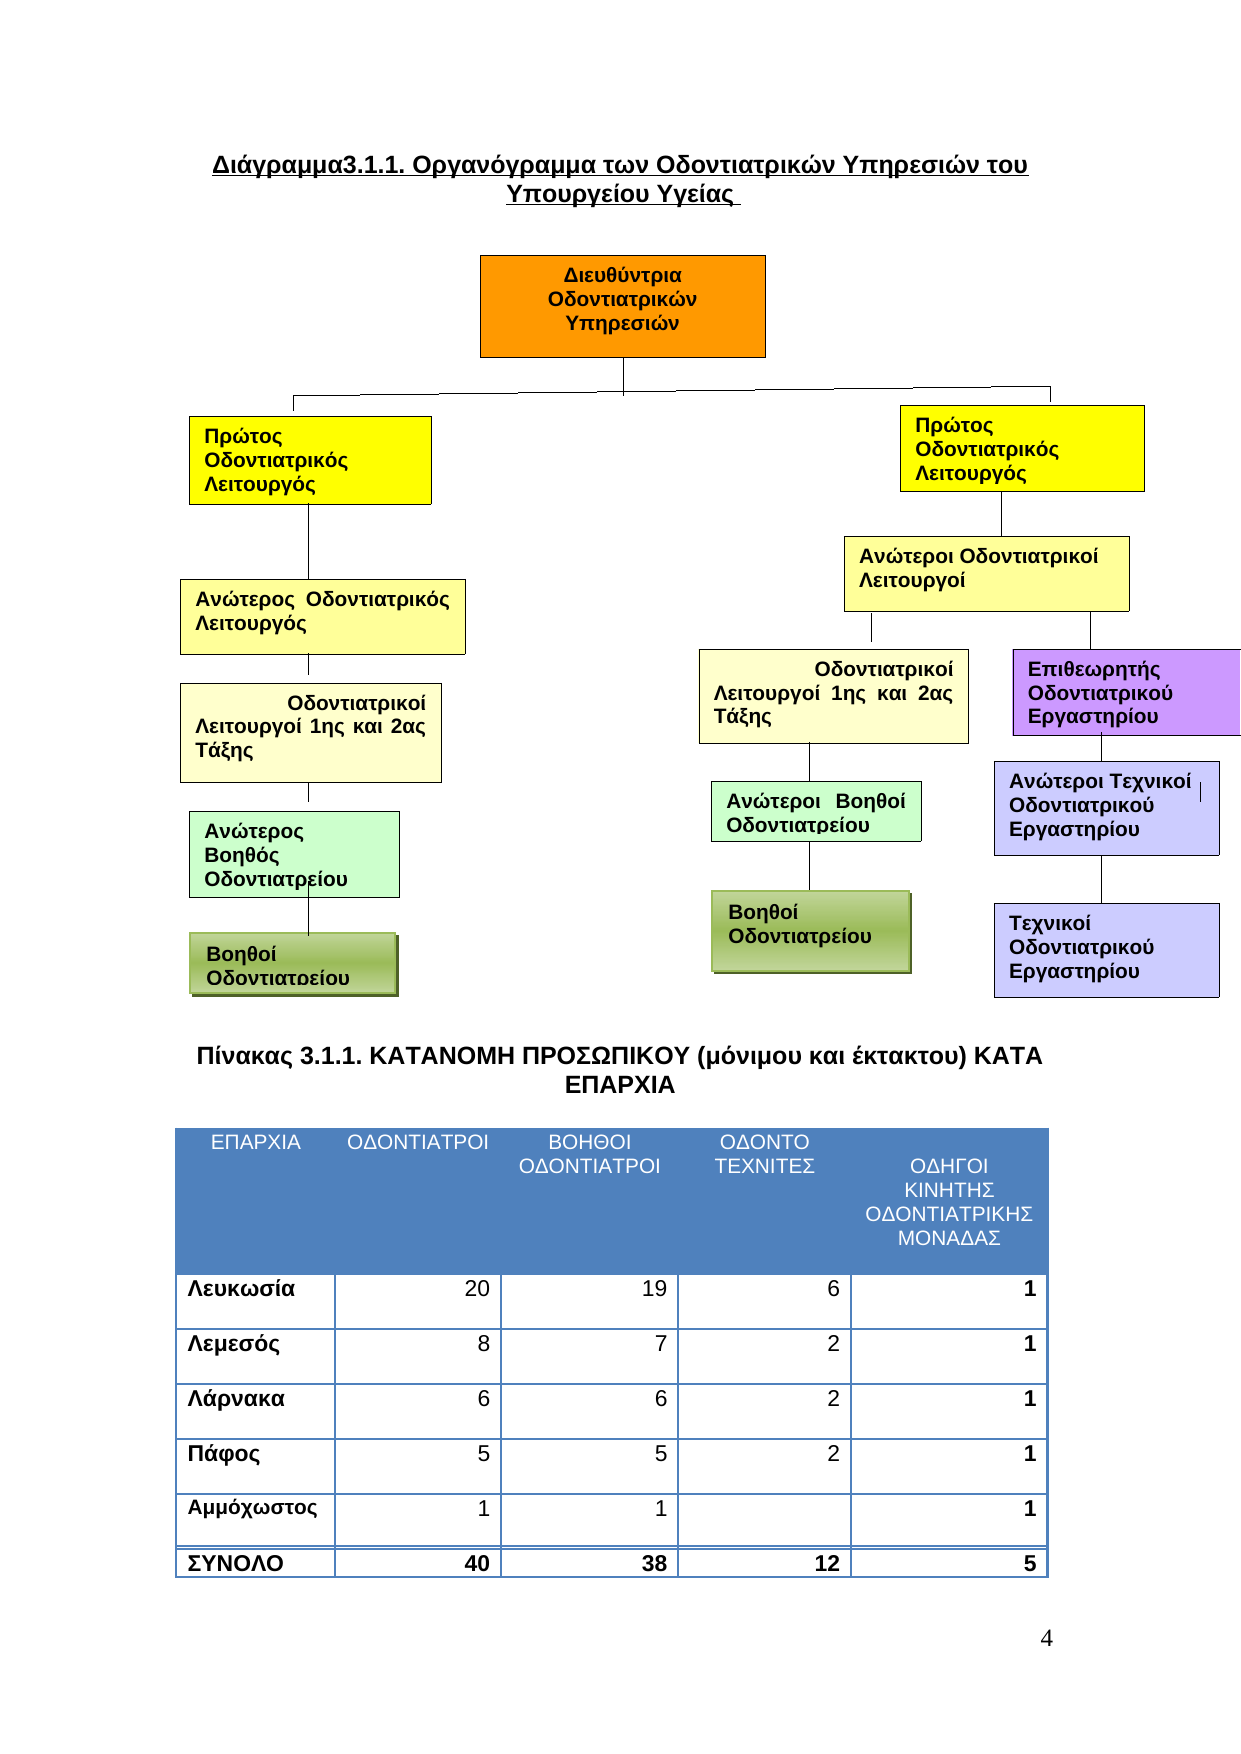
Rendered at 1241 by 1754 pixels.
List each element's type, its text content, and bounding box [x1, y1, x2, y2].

table_cell 2 [679, 1330, 850, 1383]
text Πίνακας 3.1.1. ΚΑΤΑΝΟΜΗ ΠΡΟΣΩΠΙΚΟΥ (μόνιμου και έκτακτου) ΚΑΤΑ ΕΠΑΡΧΙΑ [187, 1041, 1053, 1099]
table_cell 1 [852, 1495, 1046, 1545]
table_cell 6 [336, 1385, 500, 1438]
table_cell 2 [679, 1440, 850, 1492]
table_cell 12 [679, 1550, 850, 1576]
table_cell 20 [336, 1275, 500, 1328]
table_cell 2 [679, 1385, 850, 1438]
table_cell 1 [502, 1495, 677, 1545]
table_cell Λάρνακα [177, 1385, 334, 1438]
table_header ΟΔΟΝΤΟ ΤΕΧΝΙΤΕΣ [679, 1130, 850, 1273]
table_header ΒΟΗΘΟΙ ΟΔΟΝΤΙΑΤΡΟΙ [502, 1130, 677, 1273]
table_header ΟΔΗΓΟΙ ΚΙΝΗΤΗΣ ΟΔΟΝΤΙΑΤΡΙΚΗΣ ΜΟΝΑΔΑΣ [852, 1130, 1046, 1273]
table_cell Πάφος [177, 1440, 334, 1492]
table_cell [679, 1495, 850, 1545]
table_header ΕΠΑΡΧΙΑ [177, 1130, 334, 1273]
table_cell 7 [502, 1330, 677, 1383]
table_header ΟΔΟΝΤΙΑΤΡΟΙ [336, 1130, 500, 1273]
table_cell 8 [336, 1330, 500, 1383]
text Διάγραμμα3.1.1. Οργανόγραμμα των Οδοντιατρικών Υπηρεσιών του Υπουργείου Υγείας [187, 150, 1053, 207]
table_cell ΣΥΝΟΛΟ [177, 1550, 334, 1576]
table_cell 38 [502, 1550, 677, 1576]
table_cell 1 [852, 1330, 1046, 1383]
table_cell 40 [336, 1550, 500, 1576]
table_cell 1 [336, 1495, 500, 1545]
table_cell Αμμόχωστος [177, 1495, 334, 1545]
table_cell 5 [336, 1440, 500, 1492]
table_cell 6 [502, 1385, 677, 1438]
table_cell 1 [852, 1385, 1046, 1438]
table_cell 5 [852, 1550, 1046, 1576]
table_cell 6 [679, 1275, 850, 1328]
table_cell 5 [502, 1440, 677, 1492]
table_cell Λευκωσία [177, 1275, 334, 1328]
table_cell 1 [852, 1440, 1046, 1492]
table_cell 1 [852, 1275, 1046, 1328]
table_cell Λεμεσός [177, 1330, 334, 1383]
table_cell 19 [502, 1275, 677, 1328]
